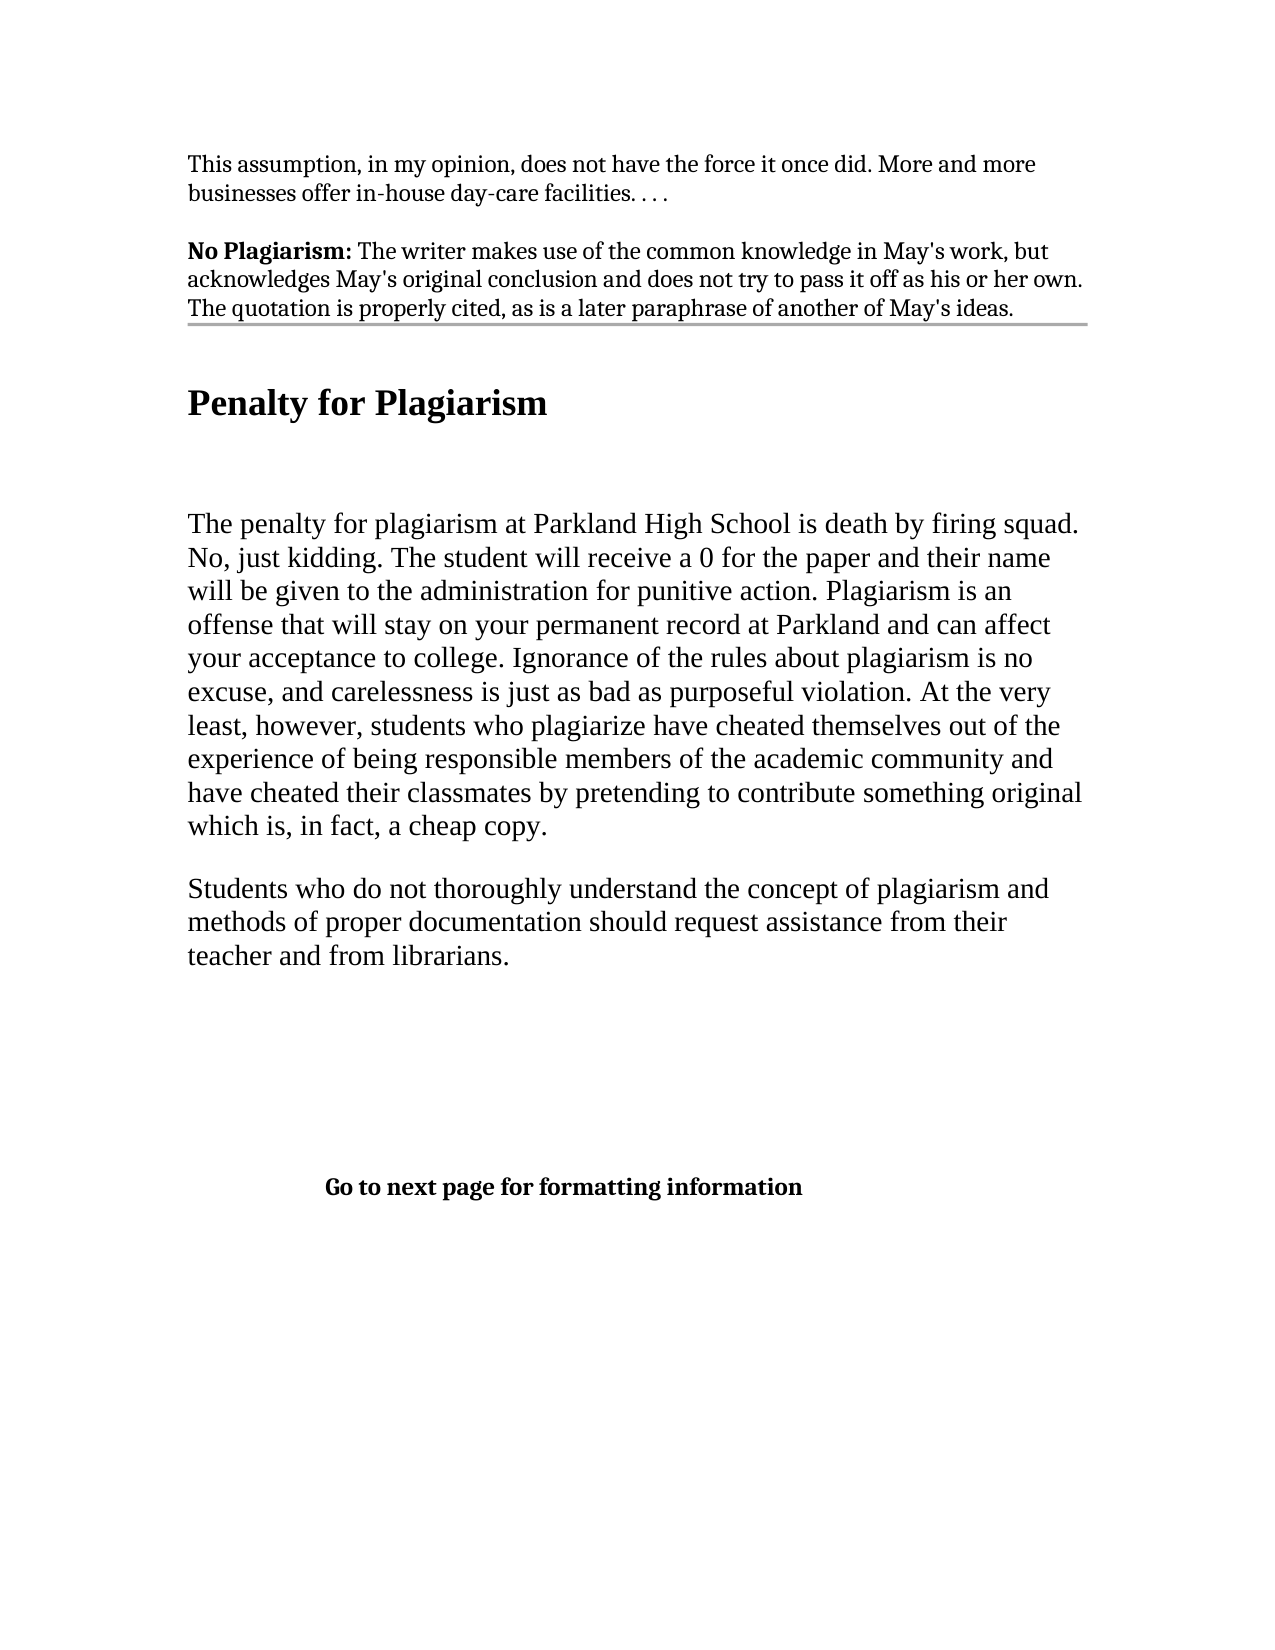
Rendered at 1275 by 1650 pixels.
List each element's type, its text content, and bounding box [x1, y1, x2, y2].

text Go to next page for formatting information [187, 1173, 1087, 1202]
subtitle Penalty for Plagiarism [187, 381, 1087, 424]
text The penalty for plagiarism at Parkland High School is death by firing squad. No, just kidding. The student will receive a 0 for the paper and their name will be given to the administration for punitive action. Plagiarism is an offense that will stay on your permanent record at Parkland and can affect your acceptance to college. Ignorance of the rules about plagiarism is no excuse, and carelessness is just as bad as purposeful violation. At the very least, however, students who plagiarize have cheated themselves out of the experience of being responsible members of the academic community and have cheated their classmates by pretending to contribute something original which is, in fact, a cheap copy. [187, 506, 1087, 842]
text No Plagiarism: The writer makes use of the common knowledge in May's work, but acknowledges May's original conclusion and does not try to pass it off as his or her own. The quotation is properly cited, as is a later paraphrase of another of May's ideas. [187, 237, 1087, 322]
text Students who do not thoroughly understand the concept of plagiarism and methods of proper documentation should request assistance from their teacher and from librarians. [187, 871, 1087, 972]
text This assumption, in my opinion, does not have the force it once did. More and more businesses offer in-house day-care facilities. . . . [187, 150, 1087, 207]
